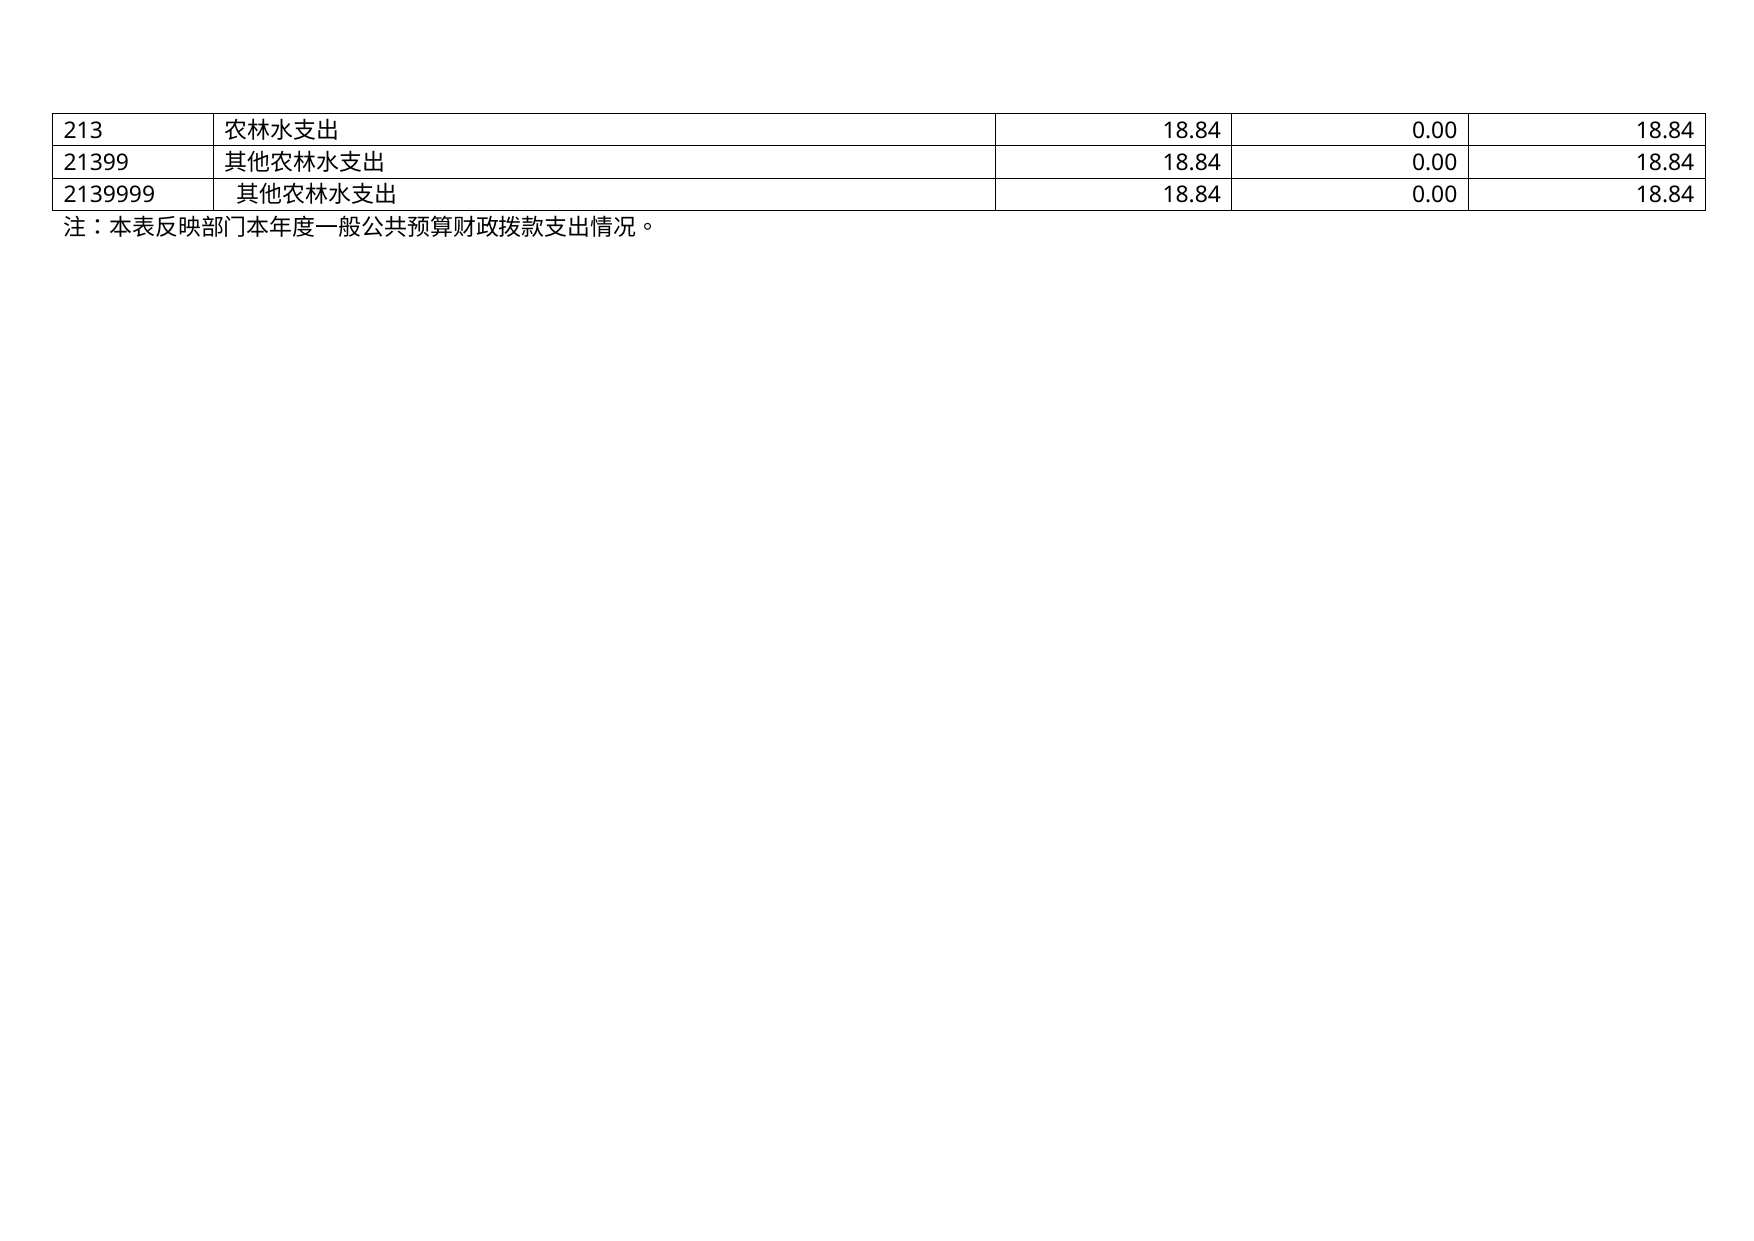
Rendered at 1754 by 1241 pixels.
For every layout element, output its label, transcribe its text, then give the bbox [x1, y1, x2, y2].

table_cell 其他农林水支出 [214, 146, 995, 177]
table_cell 18.84 [996, 179, 1231, 210]
table_cell 213 [53, 114, 213, 145]
table_cell 注：本表反映部门本年度一般公共预算财政拨款支出情况。 [52, 211, 1705, 242]
table_cell 21399 [53, 146, 213, 177]
table_cell 0.00 [1232, 179, 1468, 210]
table_cell 18.84 [1469, 114, 1705, 145]
table_cell 18.84 [996, 114, 1231, 145]
table_cell 其他农林水支出 [214, 179, 995, 210]
table_cell 0.00 [1232, 146, 1468, 177]
table_cell 18.84 [1469, 146, 1705, 177]
table_cell 18.84 [1469, 179, 1705, 210]
table_cell 农林水支出 [214, 114, 995, 145]
table_cell 18.84 [996, 146, 1231, 177]
table_cell 0.00 [1232, 114, 1468, 145]
table_cell 2139999 [53, 179, 213, 210]
